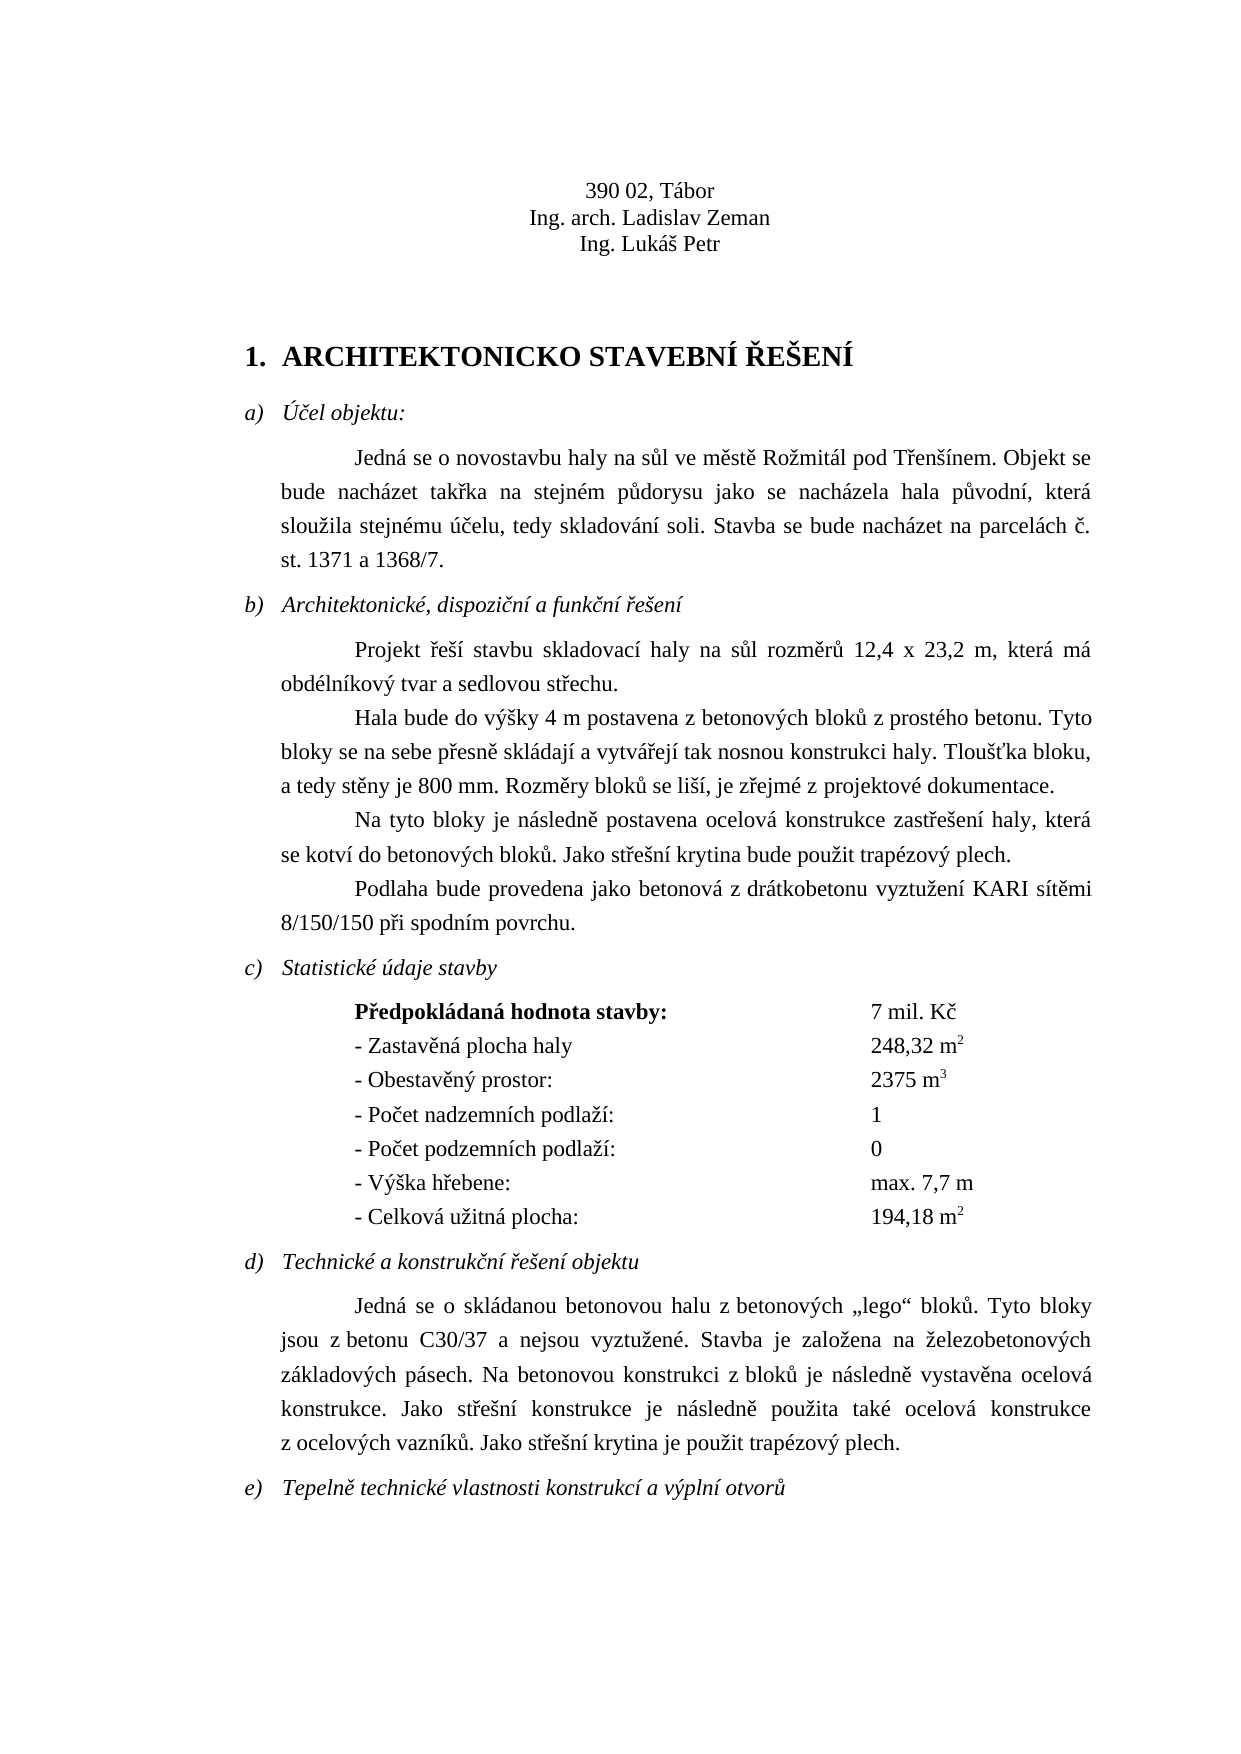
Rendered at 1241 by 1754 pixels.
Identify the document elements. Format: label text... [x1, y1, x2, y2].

text Hala bude do výšky 4 m postavena z betonových bloků z prostého betonu. Tyto bloky se na sebe přesně skládají a vytvářejí tak nosnou konstrukci haly. Tloušťka bloku, a tedy stěny je 800 mm. Rozměry bloků se liší, je zřejmé z projektové dokumentace. [281, 704, 1092, 799]
list Účel objektu: [244, 399, 1092, 426]
text Ing. arch. Ladislav Zeman [207, 203, 1092, 230]
list Tepelně technické vlastnosti konstrukcí a výplní otvorů [244, 1473, 1092, 1500]
text Na tyto bloky je následně postavena ocelová konstrukce zastřešení haly, která se kotví do betonových bloků. Jako střešní krytina bude použit trapézový plech. [281, 806, 1092, 867]
text Podlaha bude provedena jako betonová z drátkobetonu vyztužení KARI sítěmi 8/150/150 při spodním povrchu. [281, 875, 1092, 935]
text - Počet nadzemních podlaží: 1 [354, 1101, 1092, 1127]
text Jedná se o novostavbu haly na sůl ve městě Rožmitál pod Třenšínem. Objekt se bude nacházet takřka na stejném půdorysu jako se nacházela hala původní, která sloužila stejnému účelu, tedy skladování soli. Stavba se bude nacházet na parcelách č. st. 1371 a 1368/7. [281, 444, 1092, 573]
text Projekt řeší stavbu skladovací haly na sůl rozměrů 12,4 x 23,2 m, která má obdélníkový tvar a sedlovou střechu. [281, 636, 1092, 696]
text - Celková užitná plocha: 194,18 m2 [281, 1203, 1092, 1229]
text 390 02, Tábor [207, 177, 1092, 203]
text Jedná se o skládanou betonovou halu z betonových „lego“ bloků. Tyto bloky jsou z betonu C30/37 a nejsou vyztužené. Stavba je založena na železobetonových základových pásech. Na betonovou konstrukci z bloků je následně vystavěna ocelová konstrukce. Jako střešní konstrukce je následně použita také ocelová konstrukce z ocelových vazníků. Jako střešní krytina je použit trapézový plech. [281, 1292, 1092, 1455]
text Ing. Lukáš Petr [207, 230, 1092, 256]
list Architektonické, dispoziční a funkční řešení [244, 591, 1092, 617]
list ARCHITEKTONICKO STAVEBNÍ ŘEŠENÍ [244, 339, 1092, 373]
text - Počet podzemních podlaží: 0 [354, 1135, 1092, 1161]
text - Výška hřebene: max. 7,7 m [281, 1169, 1092, 1195]
list Statistické údaje stavby [244, 953, 1092, 980]
text Předpokládaná hodnota stavby: 7 mil. Kč [281, 998, 1092, 1024]
text - Zastavěná plocha haly 248,32 m2 [281, 1032, 1092, 1059]
text - Obestavěný prostor: 2375 m3 [354, 1066, 1092, 1093]
list Technické a konstrukční řešení objektu [244, 1248, 1092, 1274]
